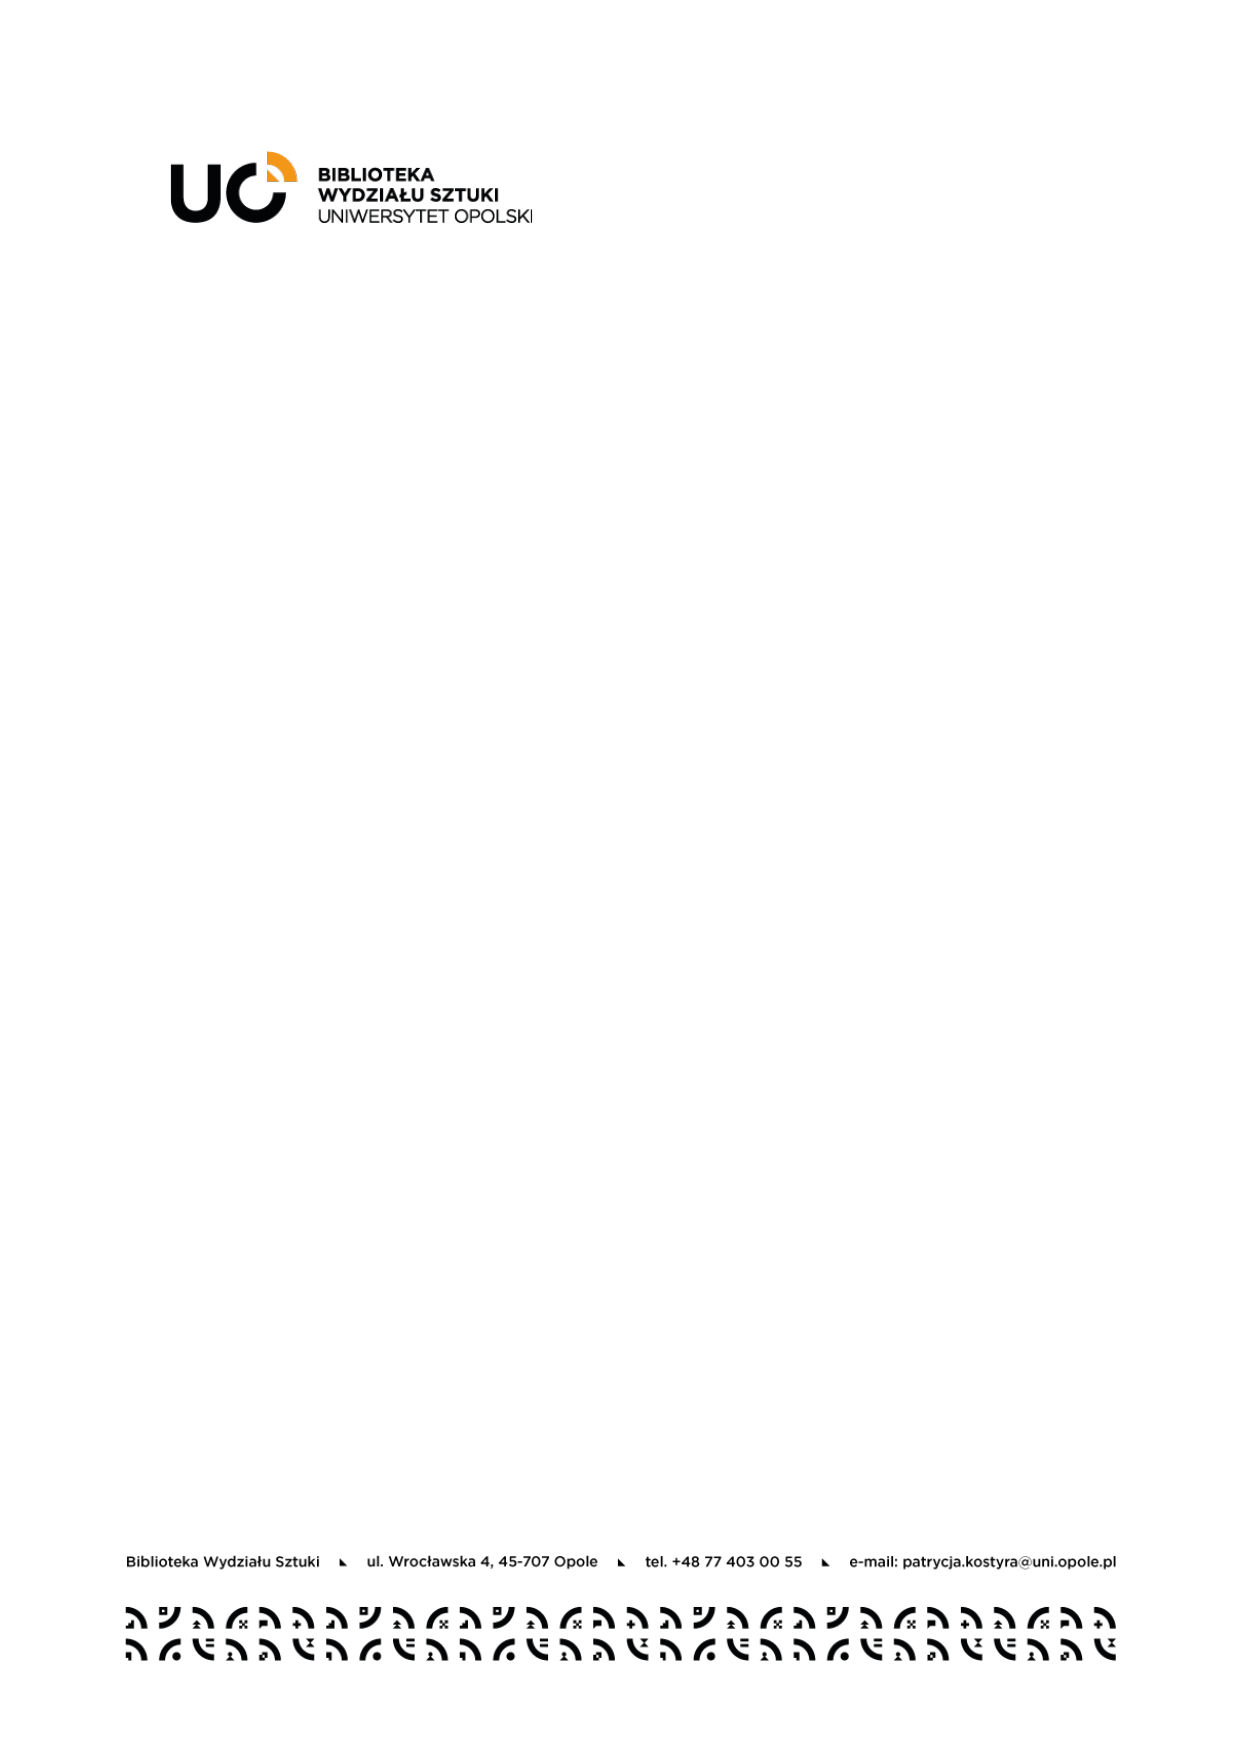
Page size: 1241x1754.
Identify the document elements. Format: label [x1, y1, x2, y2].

picture [170, 151, 533, 223]
picture [125, 1554, 1117, 1661]
